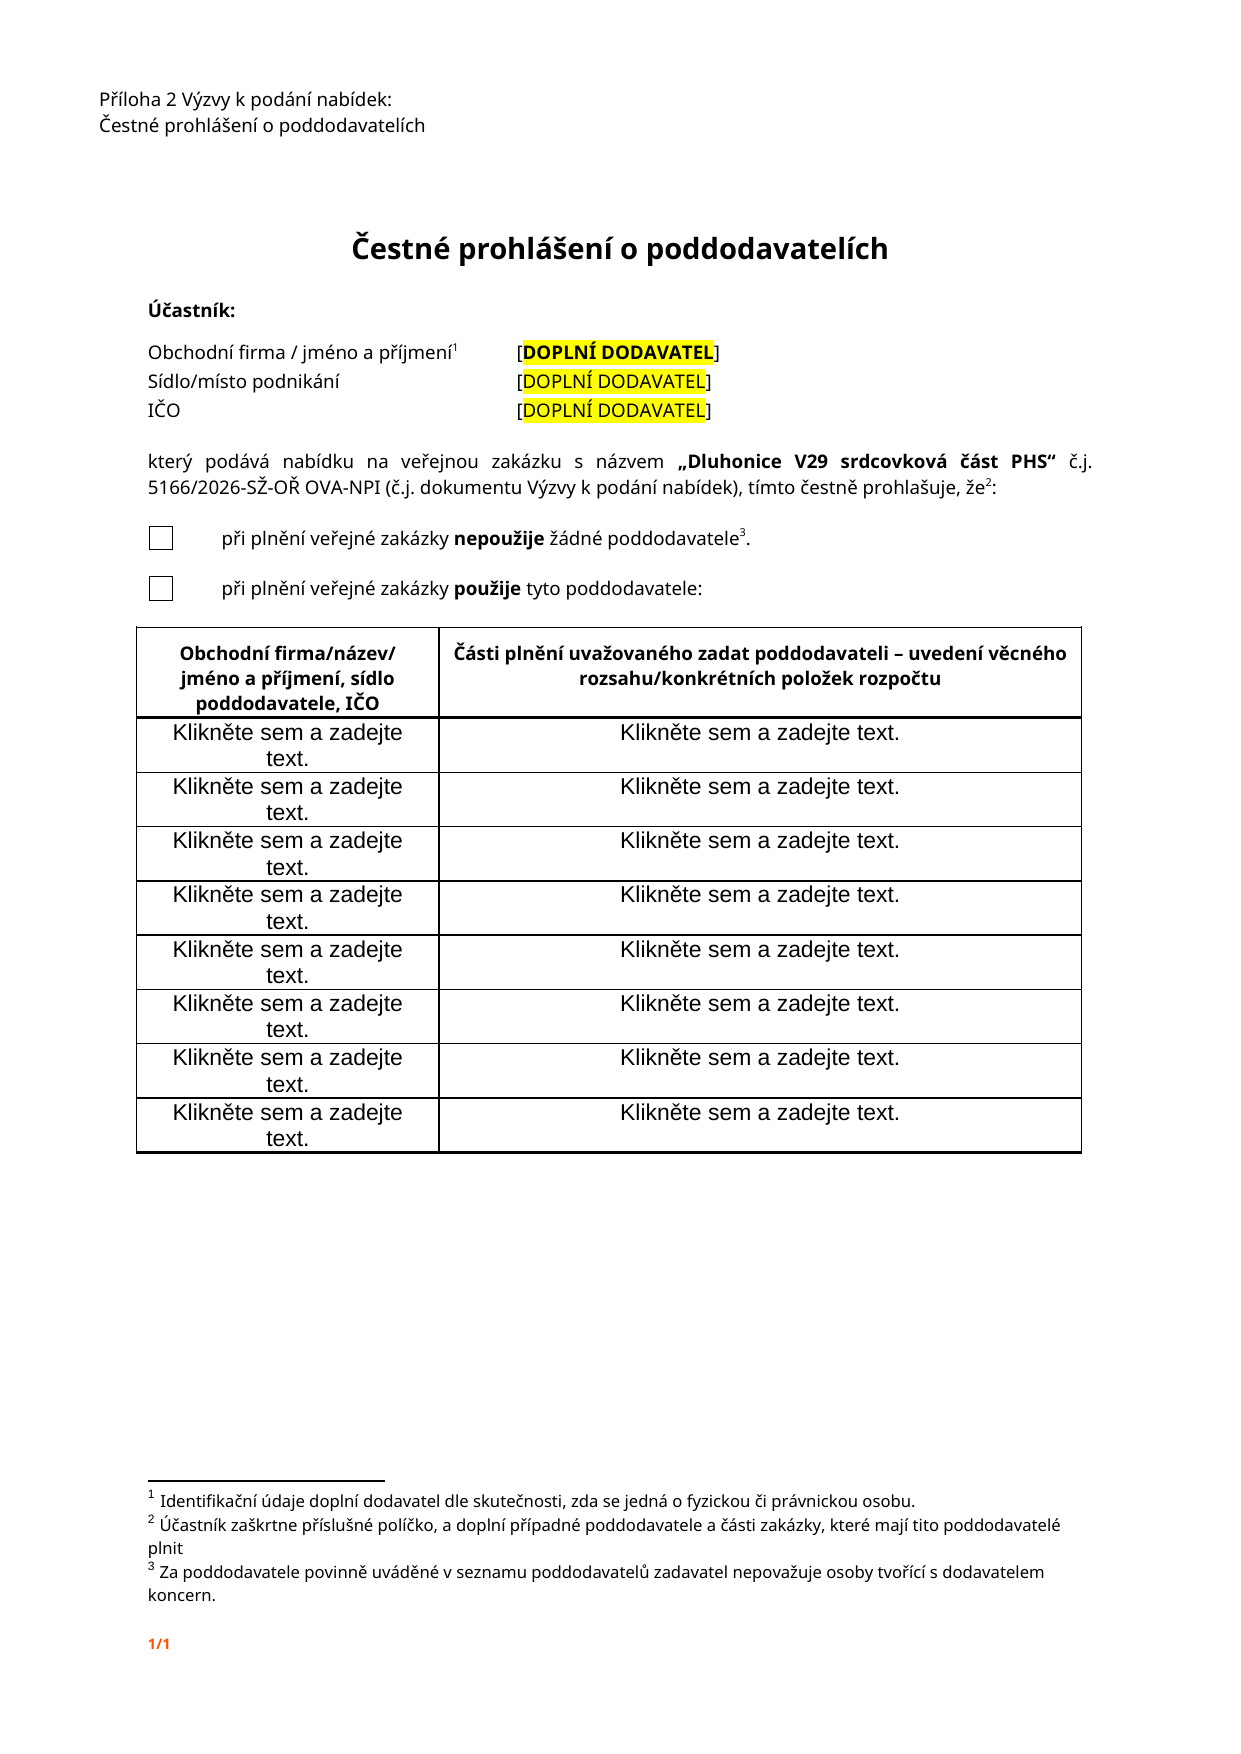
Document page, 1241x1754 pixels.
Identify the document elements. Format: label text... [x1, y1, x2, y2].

text IČO [148, 394, 1093, 423]
text Účastník: [148, 293, 1093, 324]
text při plnění veřejné zakázky použije tyto poddodavatele: [148, 575, 1093, 601]
table_header Obchodní firma/název/ jméno a příjmení, sídlo poddodavatele, IČO [137, 628, 438, 716]
text který podává nabídku na veřejnou zakázku s názvem „Dluhonice V29 srdcovková část PHS“ č.j. 5166/2026-SŽ-OŘ OVA-NPI (č.j. dokumentu Výzvy k podání nabídek), tímto čestně prohlašuje, že: [148, 449, 1093, 500]
text při plnění veřejné zakázky nepoužije žádné poddodavatele. [148, 525, 1093, 550]
title Čestné prohlášení o poddodavatelích [148, 228, 1093, 268]
table_header Části plnění uvažovaného zadat poddodavateli – uvedení věcného rozsahu/konkrétních položek rozpočtu [440, 628, 1081, 716]
text Obchodní firma / jméno a příjmení [148, 336, 1093, 365]
text Sídlo/místo podnikání [DOPLNÍ DODAVATEL] [148, 365, 1093, 394]
